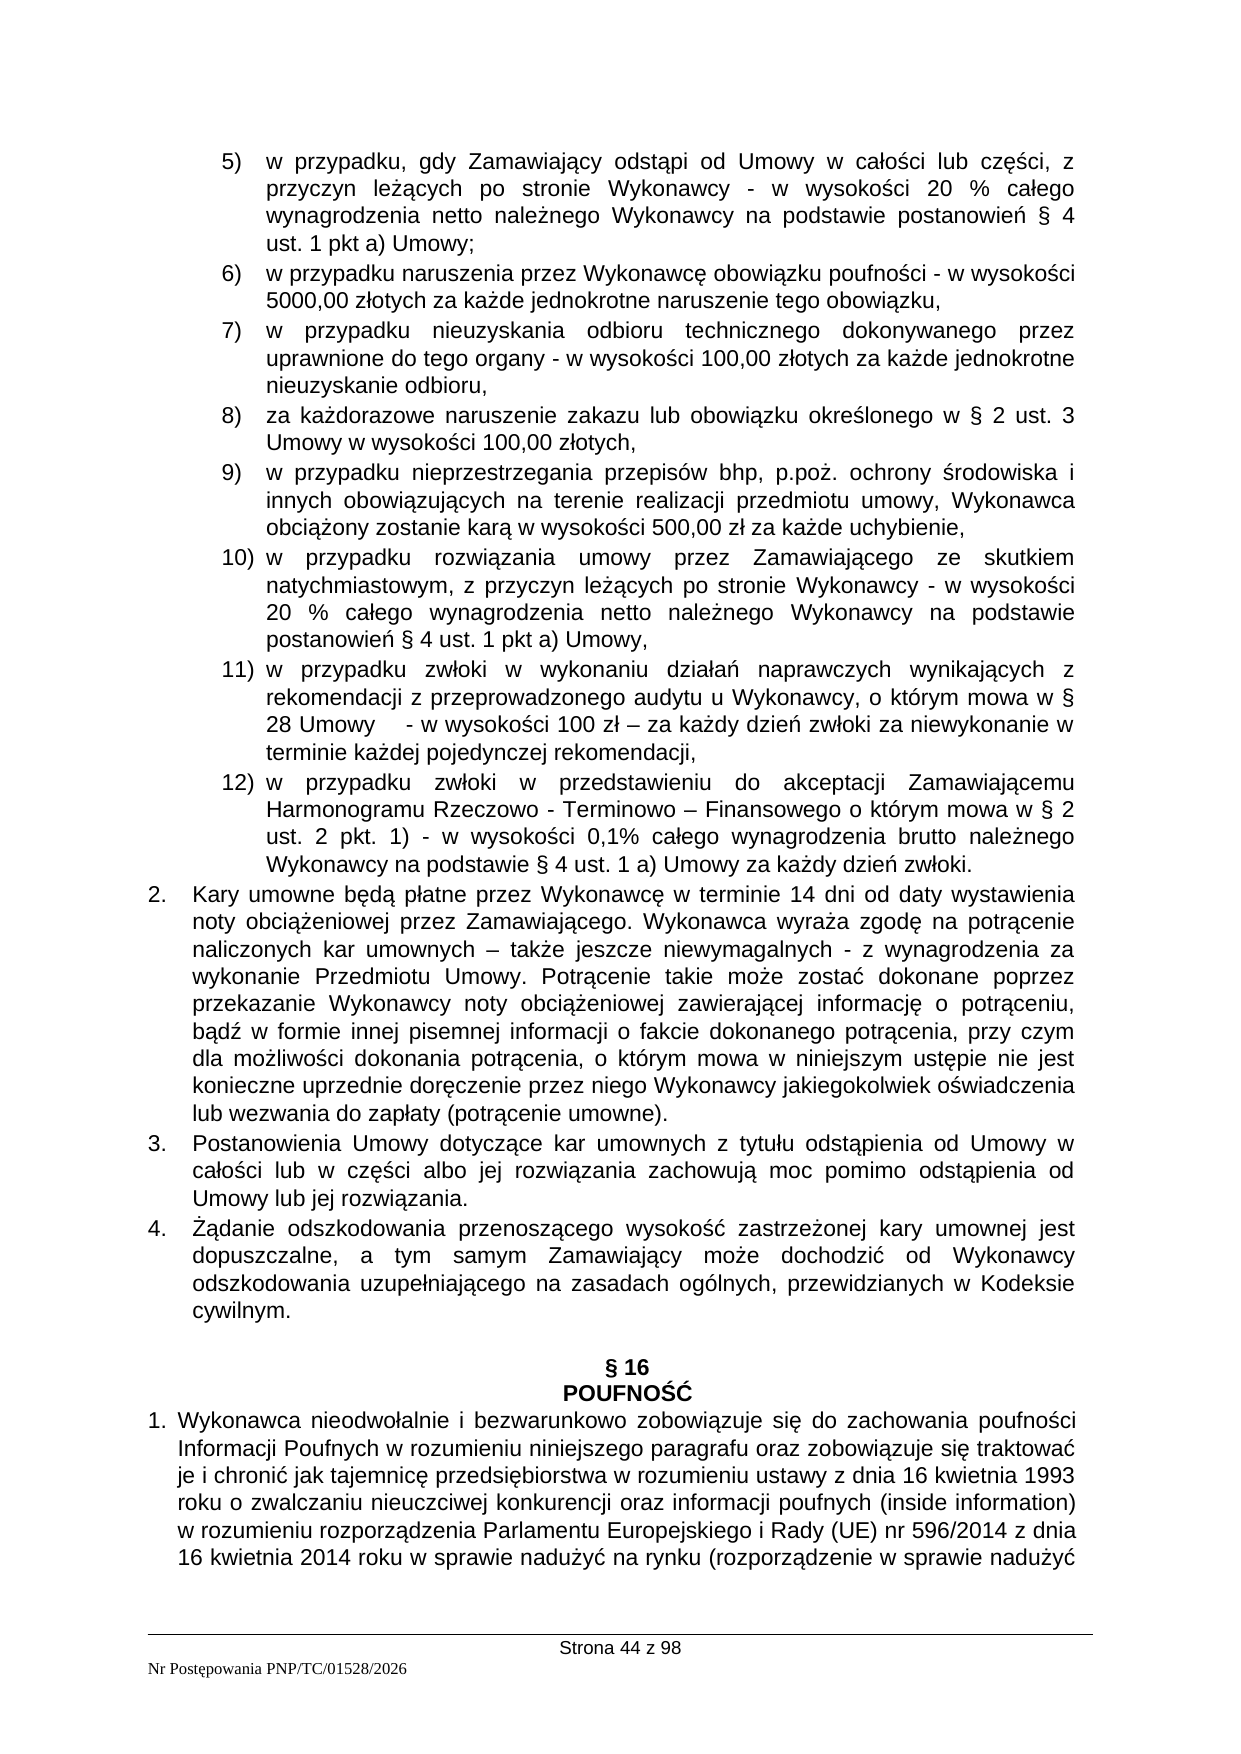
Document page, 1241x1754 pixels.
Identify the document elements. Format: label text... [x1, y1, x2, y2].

text POUFNOŚĆ [162, 1380, 1093, 1407]
text § 16 [161, 1354, 1093, 1380]
list Postanowienia Umowy dotyczące kar umownych z tytułu odstąpienia od Umowy w całości lub w części albo jej rozwiązania zachowują moc pomimo odstąpienia od Umowy lub jej rozwiązania. [148, 1130, 1075, 1211]
list w przypadku zwłoki w przedstawieniu do akceptacji Zamawiającemu Harmonogramu Rzeczowo - Terminowo – Finansowego o którym mowa w § 2 ust. 2 pkt. 1) - w wysokości 0,1% całego wynagrodzenia brutto należnego Wykonawcy na podstawie § 4 ust. 1 a) Umowy za każdy dzień zwłoki. [221, 768, 1075, 877]
list w przypadku rozwiązania umowy przez Zamawiającego ze skutkiem natychmiastowym, z przyczyn leżących po stronie Wykonawcy - w wysokości 20 % całego wynagrodzenia netto należnego Wykonawcy na podstawie postanowień § 4 ust. 1 pkt a) Umowy, [221, 544, 1075, 653]
list Żądanie odszkodowania przenoszącego wysokość zastrzeżonej kary umownej jest dopuszczalne, a tym samym Zamawiający może dochodzić od Wykonawcy odszkodowania uzupełniającego na zasadach ogólnych, przewidzianych w Kodeksie cywilnym. [148, 1215, 1075, 1323]
list w przypadku nieprzestrzegania przepisów bhp, p.poż. ochrony środowiska i innych obowiązujących na terenie realizacji przedmiotu umowy, Wykonawca obciążony zostanie karą w wysokości 500,00 zł za każde uchybienie, [221, 459, 1075, 541]
list Kary umowne będą płatne przez Wykonawcę w terminie 14 dni od daty wystawienia noty obciążeniowej przez Zamawiającego. Wykonawca wyraża zgodę na potrącenie naliczonych kar umownych – także jeszcze niewymagalnych - z wynagrodzenia za wykonanie Przedmiotu Umowy. Potrącenie takie może zostać dokonane poprzez przekazanie Wykonawcy noty obciążeniowej zawierającej informację o potrąceniu, bądź w formie innej pisemnej informacji o fakcie dokonanego potrącenia, przy czym dla możliwości dokonania potrącenia, o którym mowa w niniejszym ustępie nie jest konieczne uprzednie doręczenie przez niego Wykonawcy jakiegokolwiek oświadczenia lub wezwania do zapłaty (potrącenie umowne). [148, 881, 1075, 1126]
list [148, 1407, 1076, 1571]
list w przypadku zwłoki w wykonaniu działań naprawczych wynikających z rekomendacji z przeprowadzonego audytu u Wykonawcy, o którym mowa w § 28 Umowy - w wysokości 100 zł – za każdy dzień zwłoki za niewykonanie w terminie każdej pojedynczej rekomendacji, [221, 656, 1075, 765]
list w przypadku, gdy Zamawiający odstąpi od Umowy w całości lub części, z przyczyn leżących po stronie Wykonawcy - w wysokości 20 % całego wynagrodzenia netto należnego Wykonawcy na podstawie postanowień § 4 ust. 1 pkt a) Umowy; [221, 148, 1075, 256]
list za każdorazowe naruszenie zakazu lub obowiązku określonego w § 2 ust. 3 Umowy w wysokości 100,00 złotych, [221, 402, 1075, 456]
list w przypadku nieuzyskania odbioru technicznego dokonywanego przez uprawnione do tego organy - w wysokości 100,00 złotych za każde jednokrotne nieuzyskanie odbioru, [221, 317, 1075, 398]
list w przypadku naruszenia przez Wykonawcę obowiązku poufności - w wysokości 5000,00 złotych za każde jednokrotne naruszenie tego obowiązku, [221, 260, 1075, 313]
